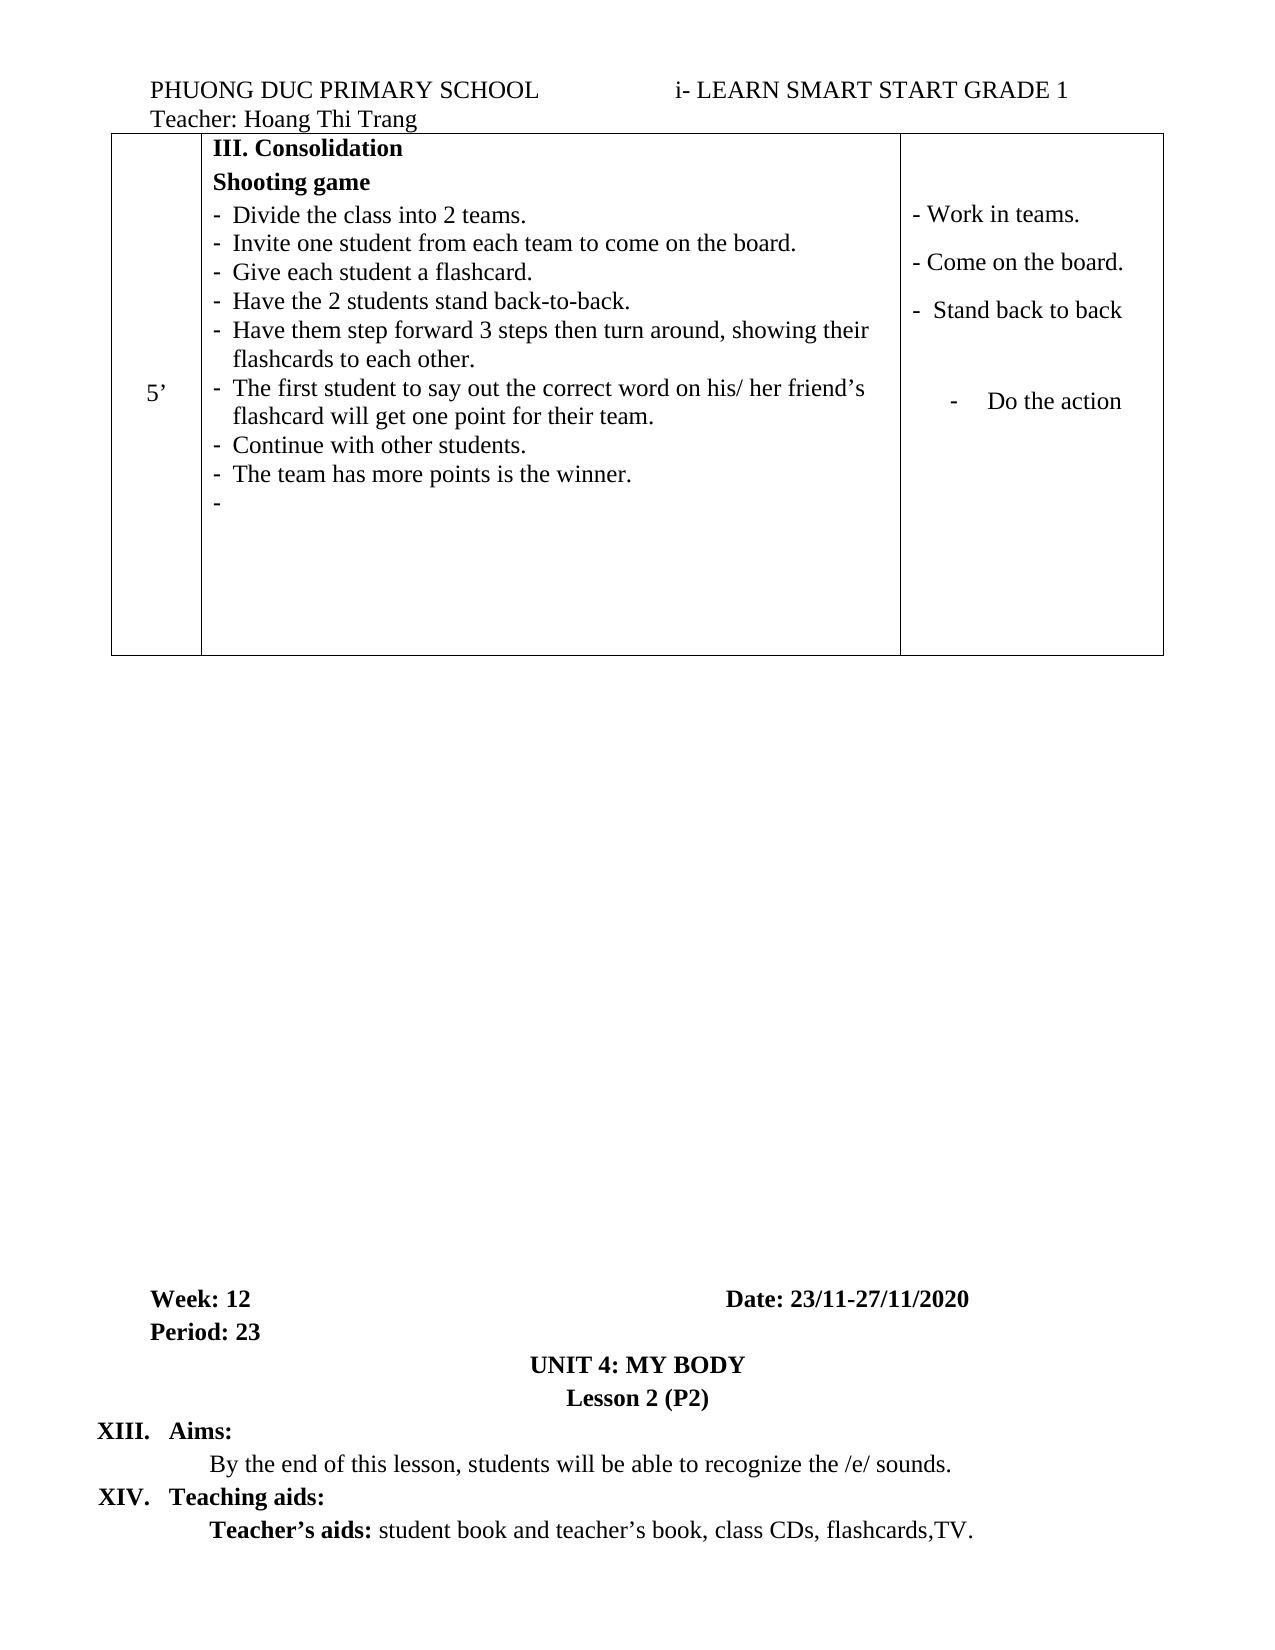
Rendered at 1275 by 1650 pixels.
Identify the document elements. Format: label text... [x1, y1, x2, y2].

text By the end of this lesson, students will be able to recognize the /e/ sounds. [150, 1449, 1125, 1477]
text UNIT 4: MY BODY [150, 1350, 1125, 1378]
text Lesson 2 (P2) [150, 1383, 1125, 1411]
list Teaching aids: [150, 1482, 1125, 1511]
table_cell 5’ [112, 134, 201, 655]
table_cell - Work in teams. - Come on the board. - Stand back to back Do the action [901, 134, 1163, 655]
text Week: 12 Date: 23/11-27/11/2020 Period: 23 [150, 1284, 1125, 1345]
text Teacher’s aids: student book and teacher’s book, class CDs, flashcards,TV. [150, 1515, 1125, 1543]
table_cell III. Consolidation Shooting game Divide the class into 2 teams. Invite one student from each team to come on the board. Give each student a flashcard. Have the 2 students stand back-to-back. Have them step forward 3 steps then turn around, showing their flashcards to each other. The first student to say out the correct word on his/ her friend’s flashcard will get one point for their team. Continue with other students. The team has more points is the winner. [202, 134, 900, 655]
list Aims: [150, 1416, 1125, 1444]
